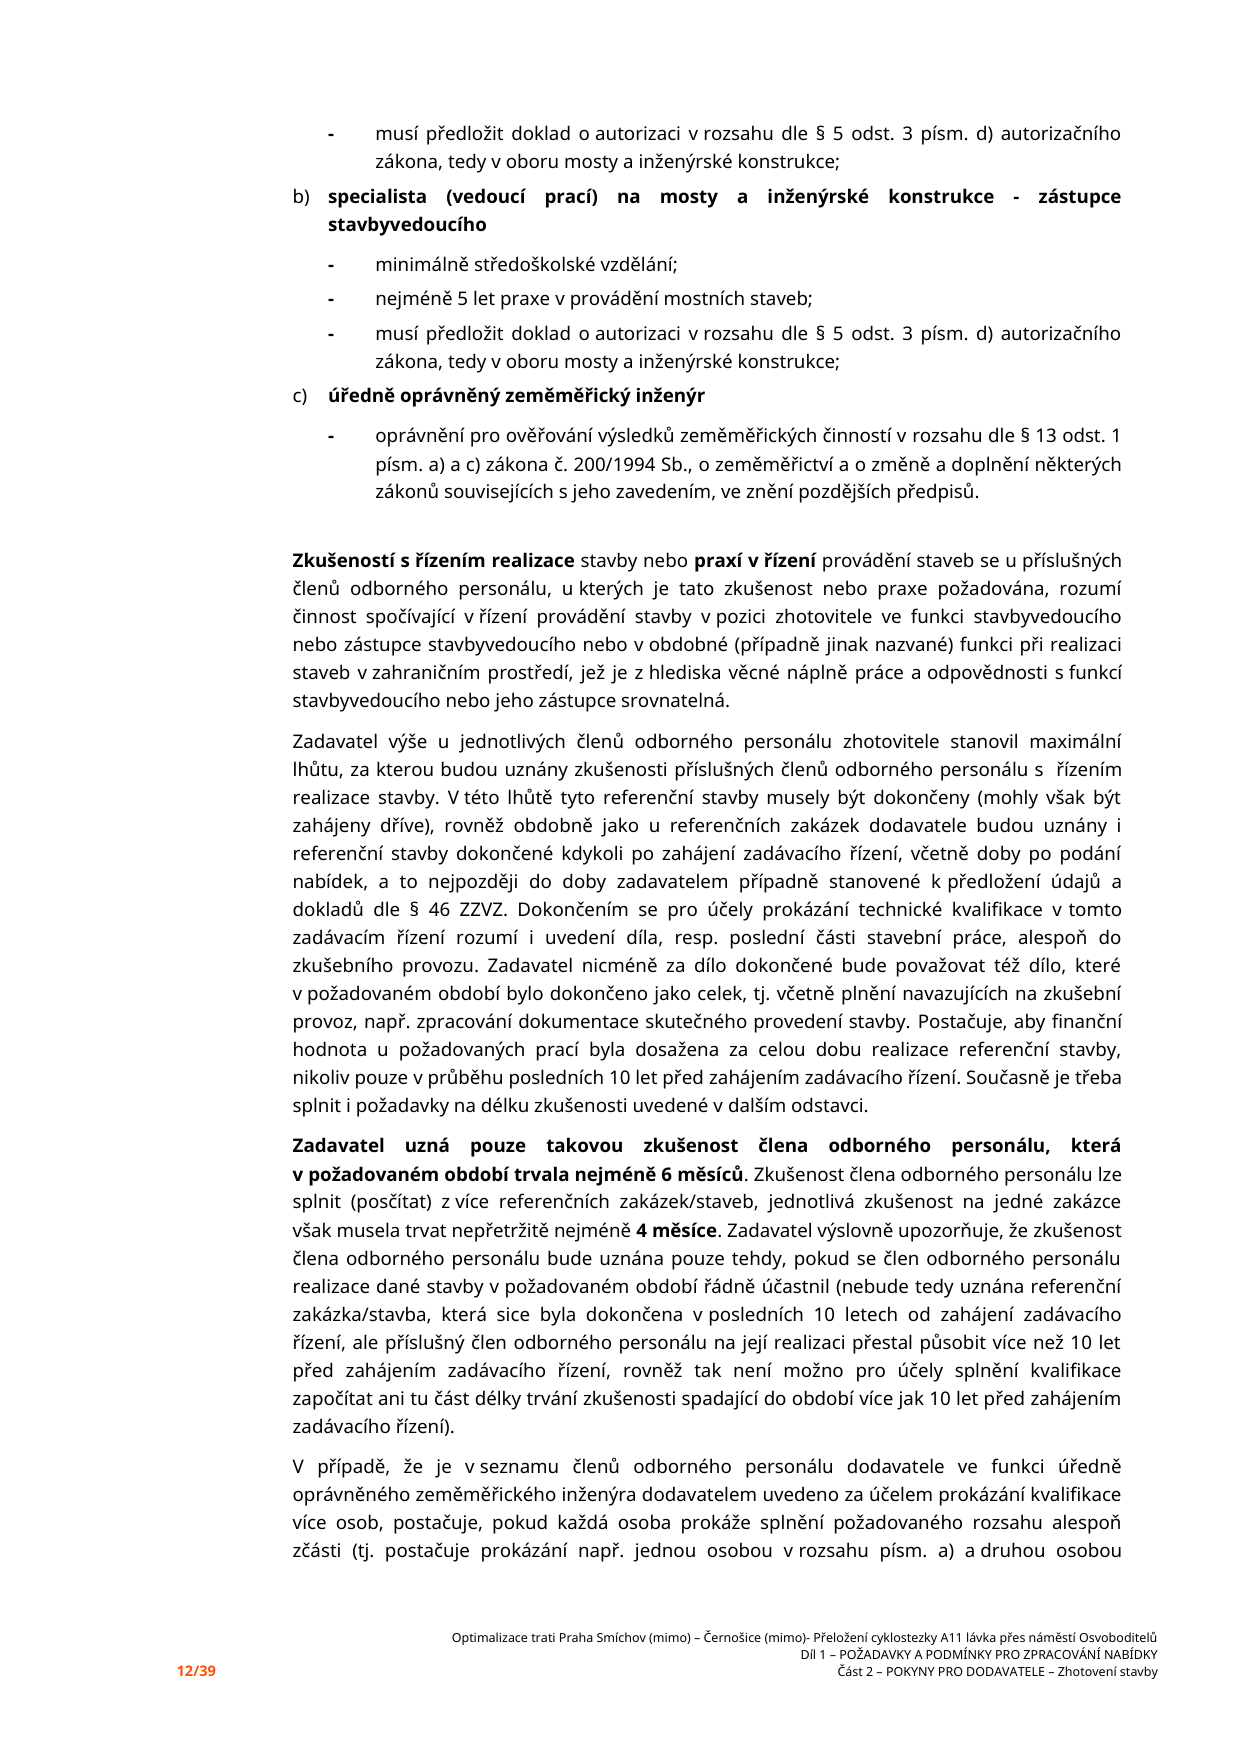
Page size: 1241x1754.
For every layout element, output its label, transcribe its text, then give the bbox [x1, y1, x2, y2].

text Zadavatel výše u jednotlivých členů odborného personálu zhotovitele stanovil maximální lhůtu, za kterou budou uznány zkušenosti příslušných členů odborného personálu s řízením realizace stavby. V této lhůtě tyto referenční stavby musely být dokončeny (mohly však být zahájeny dříve), rovněž obdobně jako u referenčních zakázek dodavatele budou uznány i referenční stavby dokončené kdykoli po zahájení zadávacího řízení, včetně doby po podání nabídek, a to nejpozději do doby zadavatelem případně stanovené k předložení údajů a dokladů dle § 46 ZZVZ. Dokončením se pro účely prokázání technické kvalifikace v tomto zadávacím řízení rozumí i uvedení díla, resp. poslední části stavební práce, alespoň do zkušebního provozu. Zadavatel nicméně za dílo dokončené bude považovat též dílo, které v požadovaném období bylo dokončeno jako celek, tj. včetně plnění navazujících na zkušební provoz, např. zpracování dokumentace skutečného provedení stavby. Postačuje, aby finanční hodnota u požadovaných prací byla dosažena za celou dobu realizace referenční stavby, nikoliv pouze v průběhu posledních 10 let před zahájením zadávacího řízení. Současně je třeba splnit i požadavky na délku zkušenosti uvedené v dalším odstavci. [292, 728, 1122, 1118]
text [292, 1453, 1122, 1563]
text specialista (vedoucí prací) na mosty a inženýrské konstrukce - zástupce stavbyvedoucího [292, 183, 1122, 236]
text minimálně středoškolské vzdělání; [328, 251, 1122, 277]
text musí předložit doklad o autorizaci v rozsahu dle § 5 odst. 3 písm. d) autorizačního zákona, tedy v oboru mosty a inženýrské konstrukce; [328, 320, 1122, 373]
text Zadavatel uzná pouze takovou zkušenost člena odborného personálu, která v požadovaném období trvala nejméně 6 měsíců. Zkušenost člena odborného personálu lze splnit (posčítat) z více referenčních zakázek/staveb, jednotlivá zkušenost na jedné zakázce však musela trvat nepřetržitě nejméně 4 měsíce. Zadavatel výslovně upozorňuje, že zkušenost člena odborného personálu bude uznána pouze tehdy, pokud se člen odborného personálu realizace dané stavby v požadovaném období řádně účastnil (nebude tedy uznána referenční zakázka/stavba, která sice byla dokončena v posledních 10 letech od zahájení zadávacího řízení, ale příslušný člen odborného personálu na její realizaci přestal působit více než 10 let před zahájením zadávacího řízení, rovněž tak není možno pro účely splnění kvalifikace započítat ani tu část délky trvání zkušenosti spadající do období více jak 10 let před zahájením zadávacího řízení). [292, 1133, 1122, 1438]
text nejméně 5 let praxe v provádění mostních staveb; [328, 286, 1122, 311]
text oprávnění pro ověřování výsledků zeměměřických činností v rozsahu dle § 13 odst. 1 písm. a) a c) zákona č. 200/1994 Sb., o zeměměřictví a o změně a doplnění některých zákonů souvisejících s jeho zavedením, ve znění pozdějších předpisů. [328, 423, 1122, 504]
text úředně oprávněný zeměměřický inženýr [292, 382, 1122, 408]
text Zkušeností s řízením realizace stavby nebo praxí v řízení provádění staveb se u příslušných členů odborného personálu, u kterých je tato zkušenost nebo praxe požadována, rozumí činnost spočívající v řízení provádění stavby v pozici zhotovitele ve funkci stavbyvedoucího nebo zástupce stavbyvedoucího nebo v obdobné (případně jinak nazvané) funkci při realizaci staveb v zahraničním prostředí, jež je z hlediska věcné náplně práce a odpovědnosti s funkcí stavbyvedoucího nebo jeho zástupce srovnatelná. [292, 547, 1122, 713]
text musí předložit doklad o autorizaci v rozsahu dle § 5 odst. 3 písm. d) autorizačního zákona, tedy v oboru mosty a inženýrské konstrukce; [328, 121, 1122, 174]
